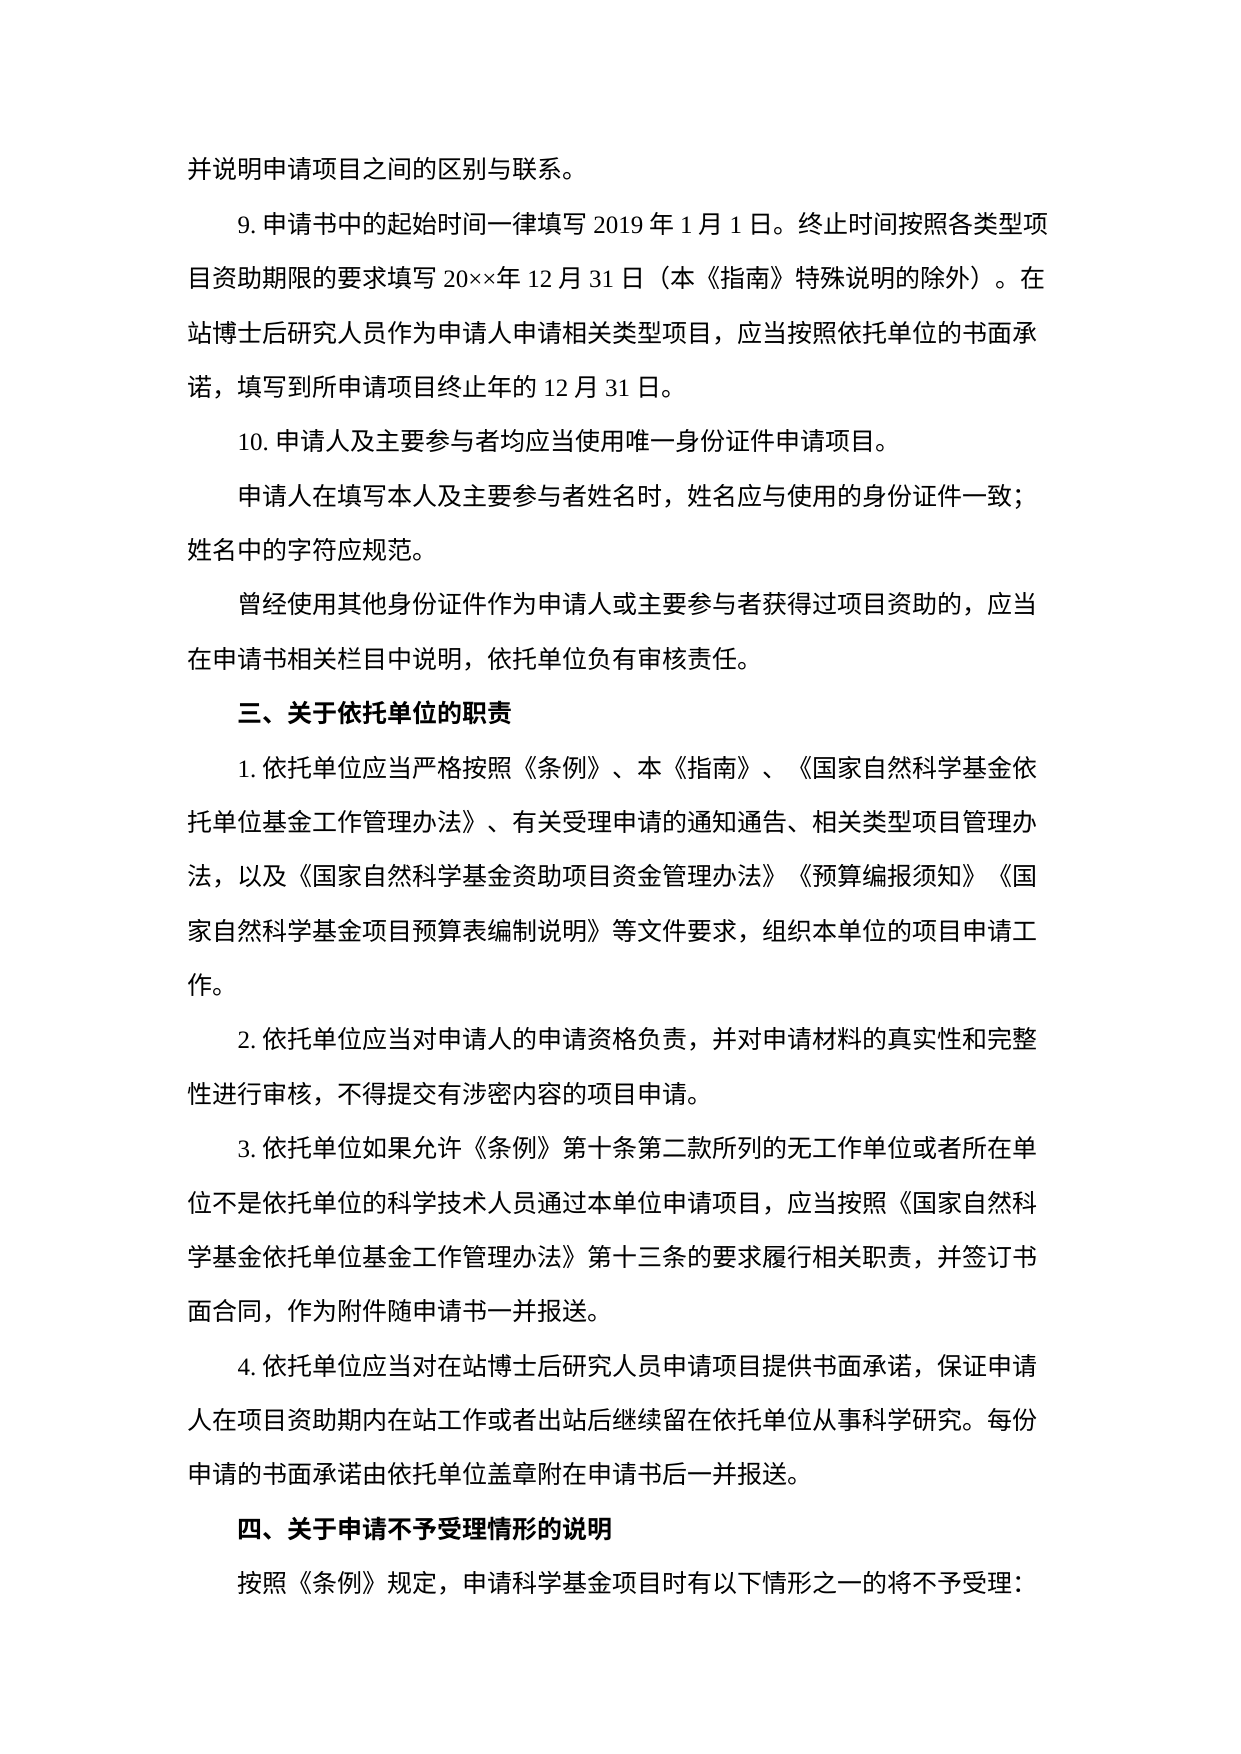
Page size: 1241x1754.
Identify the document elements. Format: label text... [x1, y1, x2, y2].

text 3. 依托单位如果允许《条例》第十条第二款所列的无工作单位或者所在单位不是依托单位的科学技术人员通过本单位申请项目，应当按照《国家自然科学基金依托单位基金工作管理办法》第十三条的要求履行相关职责，并签订书面合同，作为附件随申请书一并报送。 [187, 1129, 1053, 1328]
text 9. 申请书中的起始时间一律填写 2019 年 1 月 1 日。终止时间按照各类型项目资助期限的要求填写 20××年 12 月 31 日（本《指南》特殊说明的除外）。在站博士后研究人员作为申请人申请相关类型项目，应当按照依托单位的书面承诺，填写到所申请项目终止年的 12 月 31 日。 [187, 204, 1053, 404]
text 三、关于依托单位的职责 [187, 694, 1053, 730]
text 4. 依托单位应当对在站博士后研究人员申请项目提供书面承诺，保证申请人在项目资助期内在站工作或者出站后继续留在依托单位从事科学研究。每份申请的书面承诺由依托单位盖章附在申请书后一并报送。 [187, 1346, 1053, 1491]
text 10. 申请人及主要参与者均应当使用唯一身份证件申请项目。 [187, 422, 1053, 458]
text 四、关于申请不予受理情形的说明 [187, 1509, 1053, 1546]
text 2. 依托单位应当对申请人的申请资格负责，并对申请材料的真实性和完整性进行审核，不得提交有涉密内容的项目申请。 [187, 1020, 1053, 1111]
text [187, 150, 1053, 186]
text 按照《条例》规定，申请科学基金项目时有以下情形之一的将不予受理： [187, 1564, 1053, 1600]
text 曾经使用其他身份证件作为申请人或主要参与者获得过项目资助的，应当在申请书相关栏目中说明，依托单位负有审核责任。 [187, 585, 1053, 676]
text 1. 依托单位应当严格按照《条例》、本《指南》、《国家自然科学基金依托单位基金工作管理办法》、有关受理申请的通知通告、相关类型项目管理办法，以及《国家自然科学基金资助项目资金管理办法》《预算编报须知》《国家自然科学基金项目预算表编制说明》等文件要求，组织本单位的项目申请工作。 [187, 748, 1053, 1002]
text 申请人在填写本人及主要参与者姓名时，姓名应与使用的身份证件一致；姓名中的字符应规范。 [187, 476, 1053, 567]
